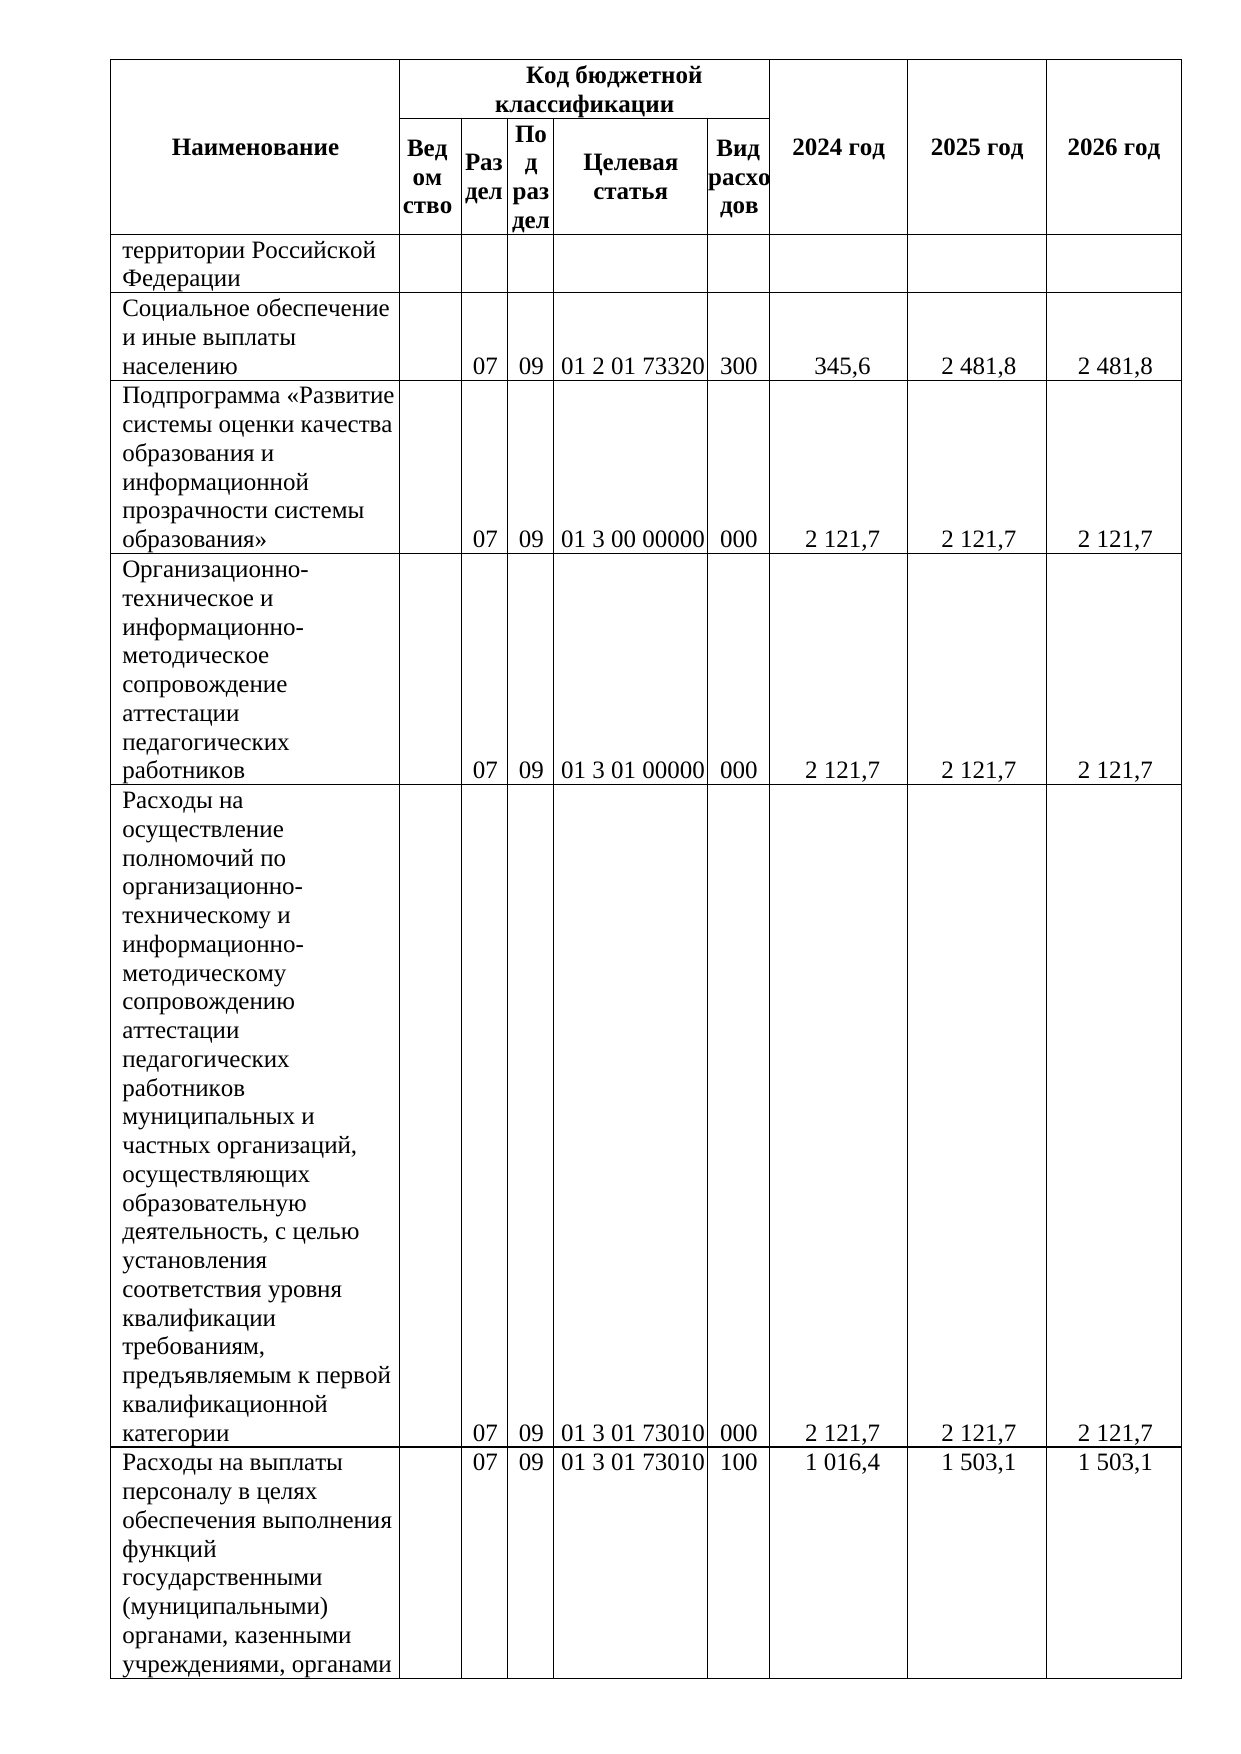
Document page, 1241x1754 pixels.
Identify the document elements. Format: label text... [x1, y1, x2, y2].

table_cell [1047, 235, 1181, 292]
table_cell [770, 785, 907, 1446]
table_cell Под раз дел [508, 119, 553, 234]
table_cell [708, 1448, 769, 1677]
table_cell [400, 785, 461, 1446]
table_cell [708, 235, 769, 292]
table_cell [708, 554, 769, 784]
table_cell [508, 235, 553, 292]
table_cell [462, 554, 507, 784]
table_cell Вид расходов [708, 119, 769, 234]
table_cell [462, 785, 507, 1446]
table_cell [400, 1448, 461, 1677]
table_header Код бюджетной классификации [400, 60, 769, 118]
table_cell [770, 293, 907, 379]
table_cell Раз дел [462, 119, 507, 234]
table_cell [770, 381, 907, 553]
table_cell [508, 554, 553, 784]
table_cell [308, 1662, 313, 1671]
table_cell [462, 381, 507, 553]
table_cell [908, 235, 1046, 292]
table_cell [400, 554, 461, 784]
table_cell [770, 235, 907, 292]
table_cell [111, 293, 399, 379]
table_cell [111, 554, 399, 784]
table_cell Ведом ство [400, 119, 461, 234]
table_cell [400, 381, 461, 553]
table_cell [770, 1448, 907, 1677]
table_header 2025 год [908, 60, 1046, 234]
table_cell Целевая статья [554, 119, 707, 234]
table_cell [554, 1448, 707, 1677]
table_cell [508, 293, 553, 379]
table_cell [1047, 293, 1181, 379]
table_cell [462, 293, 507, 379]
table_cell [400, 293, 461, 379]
table_header 2024 год [770, 60, 907, 234]
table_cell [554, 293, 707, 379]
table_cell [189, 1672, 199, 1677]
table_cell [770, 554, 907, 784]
table_header 2026 год [1047, 60, 1181, 234]
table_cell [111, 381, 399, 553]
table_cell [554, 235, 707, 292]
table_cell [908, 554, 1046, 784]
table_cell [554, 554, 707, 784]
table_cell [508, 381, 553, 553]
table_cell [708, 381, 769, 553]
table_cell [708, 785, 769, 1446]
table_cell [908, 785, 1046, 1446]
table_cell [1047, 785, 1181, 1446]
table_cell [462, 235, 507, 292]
table_header Наименование [111, 60, 399, 234]
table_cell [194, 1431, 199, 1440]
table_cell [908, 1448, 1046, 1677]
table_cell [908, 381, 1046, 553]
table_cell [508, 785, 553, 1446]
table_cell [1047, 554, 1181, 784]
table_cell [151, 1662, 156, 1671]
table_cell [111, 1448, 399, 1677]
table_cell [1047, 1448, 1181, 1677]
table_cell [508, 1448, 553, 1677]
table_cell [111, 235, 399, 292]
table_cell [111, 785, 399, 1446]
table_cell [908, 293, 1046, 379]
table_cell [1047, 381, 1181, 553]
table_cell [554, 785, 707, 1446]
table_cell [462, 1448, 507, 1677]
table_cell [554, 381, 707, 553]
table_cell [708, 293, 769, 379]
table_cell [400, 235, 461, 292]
